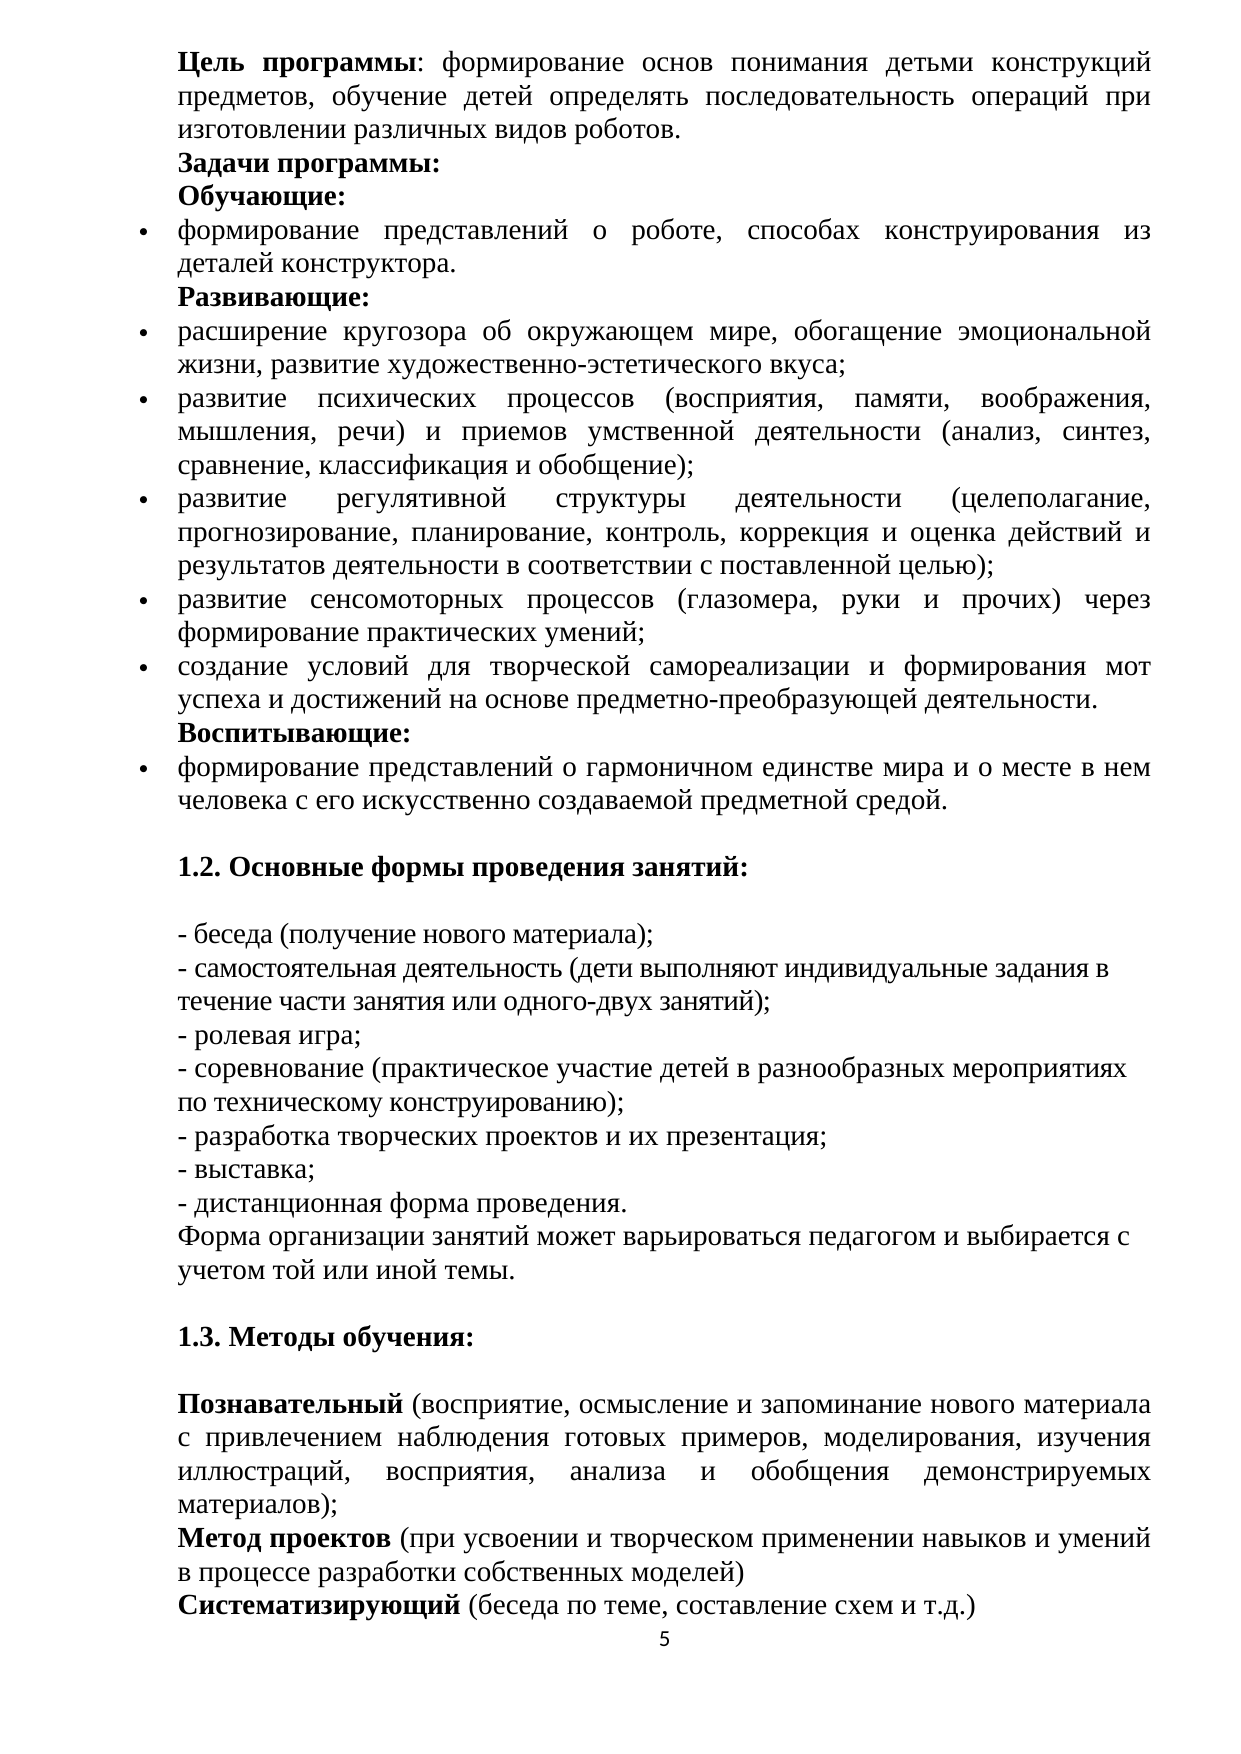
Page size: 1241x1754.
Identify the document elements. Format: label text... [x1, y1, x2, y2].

list развитие психических процессов (восприятия, памяти, воображения, мышления, речи) и приемов умственной деятельности (анализ, синтез, сравнение, классификация и обобщение); [140, 380, 1152, 480]
text Задачи программы: [177, 145, 1152, 178]
text - самостоятельная деятельность (дети выполняют индивидуальные задания в течение части занятия или одного-двух занятий); [177, 950, 1152, 1017]
list развитие сенсомоторных процессов (глазомера, руки и прочих) через формирование практических умений; [140, 581, 1152, 648]
text - соревнование (практическое участие детей в разнообразных мероприятиях по техническому конструированию); [177, 1051, 1152, 1118]
text 1.2. Основные формы проведения занятий: [177, 849, 1152, 883]
text - ролевая игра; [177, 1017, 1152, 1051]
text Воспитывающие: [177, 715, 1152, 749]
list развитие регулятивной структуры деятельности (целеполагание, прогнозирование, планирование, контроль, коррекция и оценка действий и результатов деятельности в соответствии с поставленной целью); [140, 480, 1152, 581]
list формирование представлений о гармоничном единстве мира и о месте в нем человека с его искусственно создаваемой предметной средой. [140, 749, 1152, 816]
list расширение кругозора об окружающем мире, обогащение эмоциональной жизни, развитие художественно-эстетического вкуса; [140, 313, 1152, 380]
text Познавательный (восприятие, осмысление и запоминание нового материала с привлечением наблюдения готовых примеров, моделирования, изучения иллюстраций, восприятия, анализа и обобщения демонстрируемых материалов); [177, 1386, 1152, 1520]
text - беседа (получение нового материала); [177, 916, 1152, 950]
text - выставка; [177, 1151, 1152, 1185]
text 1.3. Методы обучения: [177, 1319, 1152, 1352]
text Цель программы: формирование основ понимания детьми конструкций предметов, обучение детей определять последовательность операций при изготовлении различных видов роботов. [177, 44, 1152, 145]
text Развивающие: [177, 279, 1152, 313]
list создание условий для творческой самореализации и формирования мот успеха и достижений на основе предметно-преобразующей деятельности. [140, 648, 1152, 715]
text - дистанционная форма проведения. [177, 1185, 1152, 1218]
text - разработка творческих проектов и их презентация; [177, 1118, 1152, 1151]
text Обучающие: [177, 178, 1152, 212]
text Форма организации занятий может варьироваться педагогом и выбирается с учетом той или иной темы. [177, 1218, 1152, 1285]
list формирование представлений о роботе, способах конструирования из деталей конструктора. [140, 212, 1152, 279]
text Метод проектов (при усвоении и творческом применении навыков и умений в процессе разработки собственных моделей) [177, 1520, 1152, 1587]
text Систематизирующий (беседа по теме, составление схем и т.д.) [177, 1587, 1152, 1621]
